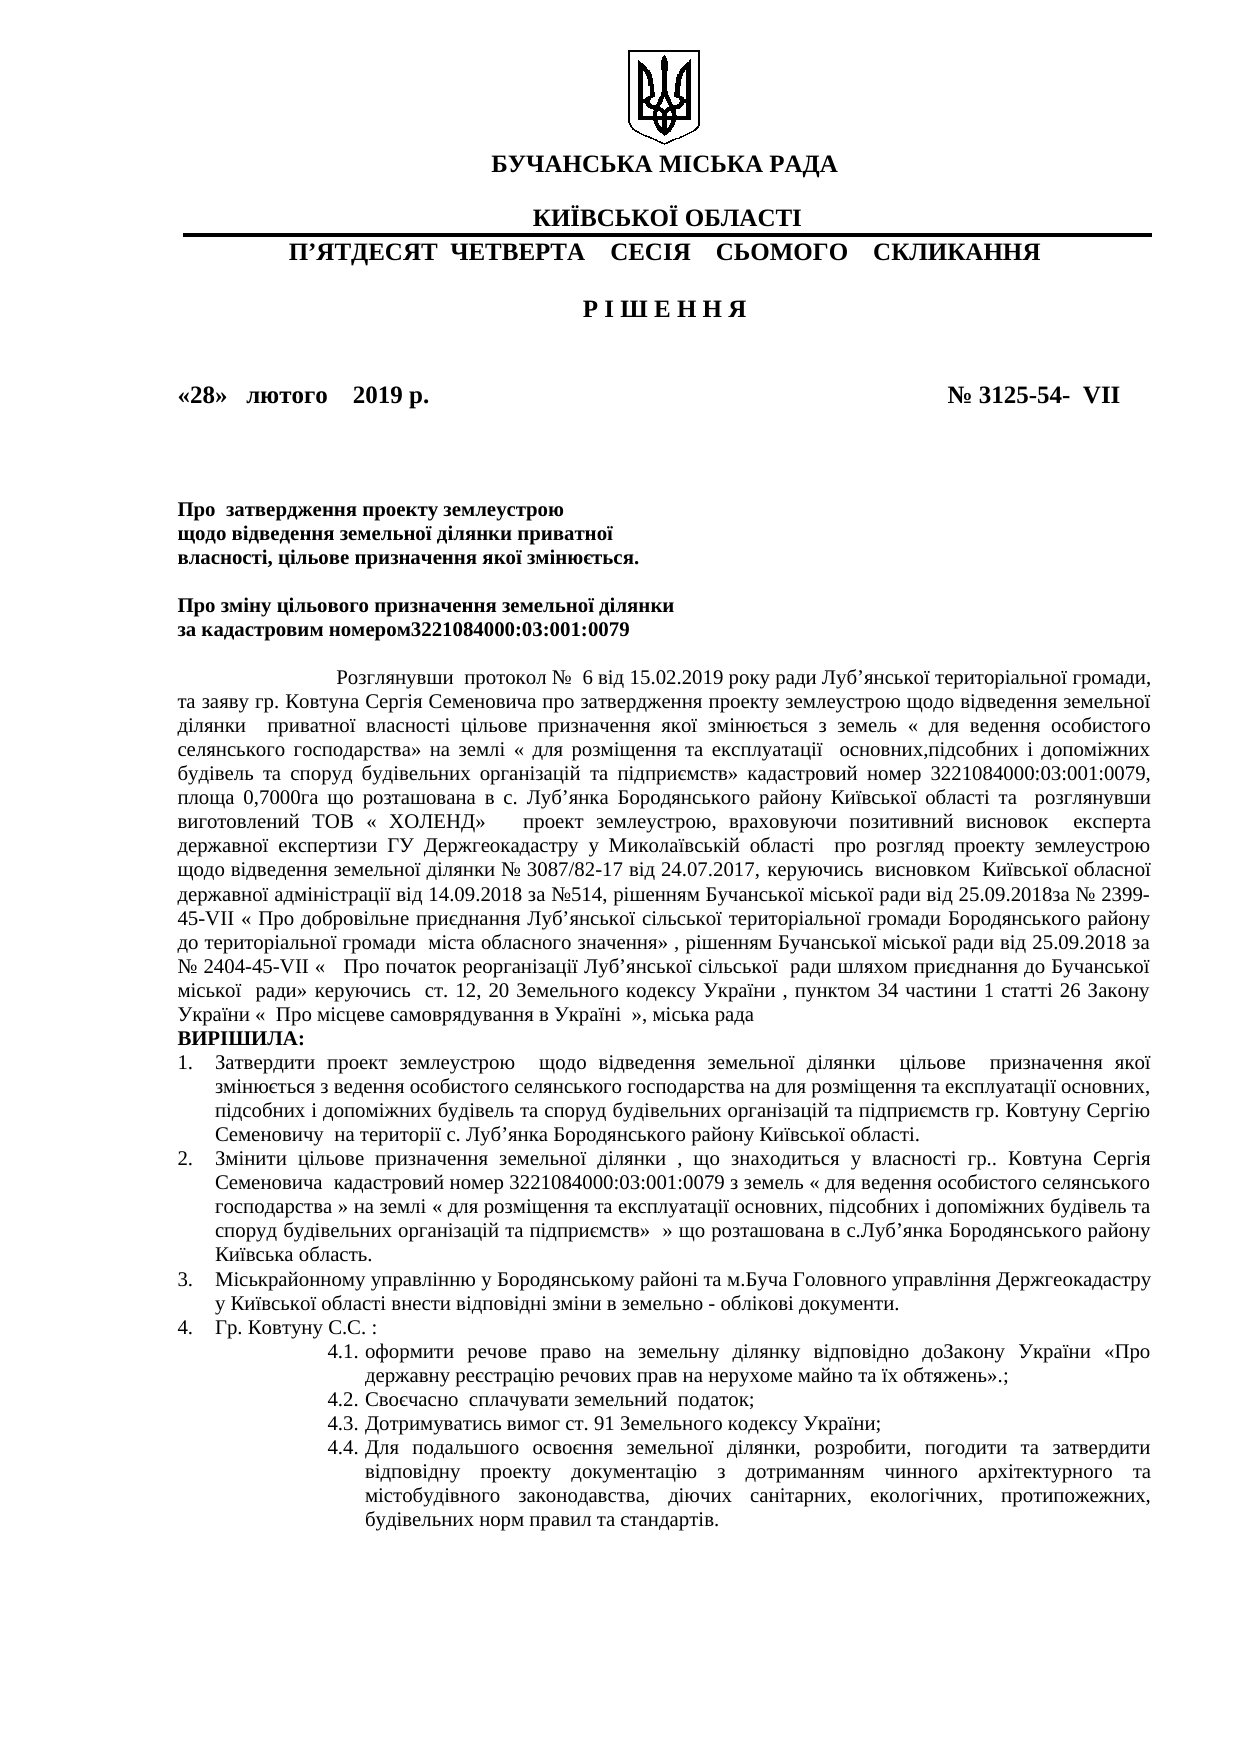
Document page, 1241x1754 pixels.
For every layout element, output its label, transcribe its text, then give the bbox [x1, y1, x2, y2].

text щодо відведення земельної ділянки приватної [177, 521, 1152, 544]
list Гр. Ковтуну С.С. : [177, 1314, 1152, 1339]
text Про затвердження проекту землеустрою [177, 496, 1152, 521]
list Змінити цільове призначення земельної ділянки , що знаходиться у власності гр.. Ковтуна Сергія Семеновича кадастровий номер 3221084000:03:001:0079 з земель « для ведення особистого селянського господарства » на землі « для розміщення та експлуатації основних, підсобних і допоміжних будівель та споруд будівельних організацій та підприємств» » що розташована в с.Луб’янка Бородянського району Київська область. [177, 1146, 1152, 1266]
text Про зміну цільового призначення земельної ділянки [177, 593, 1152, 617]
text Розглянувши протокол № 6 від 15.02.2019 року ради Луб’янської територіальної громади, та заяву гр. Ковтуна Сергія Семеновича про затвердження проекту землеустрою щодо відведення земельної ділянки приватної власності цільове призначення якої змінюється з земель « для ведення особистого селянського господарства» на землі « для розміщення та експлуатації основних,підсобних і допоміжних будівель та споруд будівельних організацій та підприємств» кадастровий номер 3221084000:03:001:0079, площа 0,7000га що розташована в с. Луб’янка Бородянського району Київської області та розглянувши виготовлений ТОВ « ХОЛЕНД» проект землеустрою, враховуючи позитивний висновок експерта державної експертизи ГУ Держгеокадастру у Миколаївській області про розгляд проекту землеустрою щодо відведення земельної ділянки № 3087/82-17 від 24.07.2017, керуючись висновком Київської обласної державної адміністрації від 14.09.2018 за №514, рішенням Бучанської міської ради від 25.09.2018за № 2399-45-VІІ « Про добровільне приєднання Луб’янської сільської територіальної громади Бородянського району до територіальної громади міста обласного значення» , рішенням Бучанської міської ради від 25.09.2018 за № 2404-45-VІІ « Про початок реорганізації Луб’янської сільської ради шляхом приєднання до Бучанської міської ради» керуючись ст. 12, 20 Земельного кодексу України , пунктом 34 частини 1 статті 26 Закону України « Про місцеве самоврядування в Україні », міська рада [177, 665, 1152, 1026]
list Міськрайонному управлінню у Бородянському районі та м.Буча Головного управління Держгеокадастру у Київської області внести відповідні зміни в земельно - облікові документи. [177, 1266, 1152, 1314]
text ВИРІШИЛА: [177, 1026, 1152, 1050]
list Для подальшого освоєння земельної ділянки, розробити, погодити та затвердити відповідну проекту документацію з дотриманням чинного архітектурного та містобудівного законодавства, діючих санітарних, екологічних, протипожежних, будівельних норм правил та стандартів. [327, 1435, 1152, 1531]
list оформити речове право на земельну ділянку відповідно доЗакону України «Про державну реєстрацію речових прав на нерухоме майно та їх обтяжень».; [327, 1339, 1152, 1387]
list Своєчасно сплачувати земельний податок; [327, 1387, 1152, 1411]
subtitle Р І Ш Е Н Н Я [177, 294, 1152, 323]
text П’ЯТДЕСЯТ ЧЕТВЕРТА СЕСІЯ СЬОМОГО СКЛИКАННЯ [177, 237, 1152, 265]
subtitle КИЇВСЬКОЇ ОБЛАСТІ [183, 203, 1152, 233]
list Дотримуватись вимог ст. 91 Земельного кодексу України; [327, 1411, 1152, 1435]
text БУЧАНСЬКА МІСЬКА РАДА [177, 149, 1152, 177]
text власності, цільове призначення якої змінюється. [177, 544, 1152, 569]
list Затвердити проект землеустрою щодо відведення земельної ділянки цільове призначення якої змінюється з ведення особистого селянського господарства на для розміщення та експлуатації основних, підсобних і допоміжних будівель та споруд будівельних організацій та підприємств гр. Ковтуну Сергію Семеновичу на території с. Луб’янка Бородянського району Київської області. [177, 1050, 1152, 1146]
subtitle «28» лютого 2019 р. № 3125-54- VІІ [177, 380, 1152, 409]
text за кадастровим номером3221084000:03:001:0079 [177, 617, 1152, 641]
